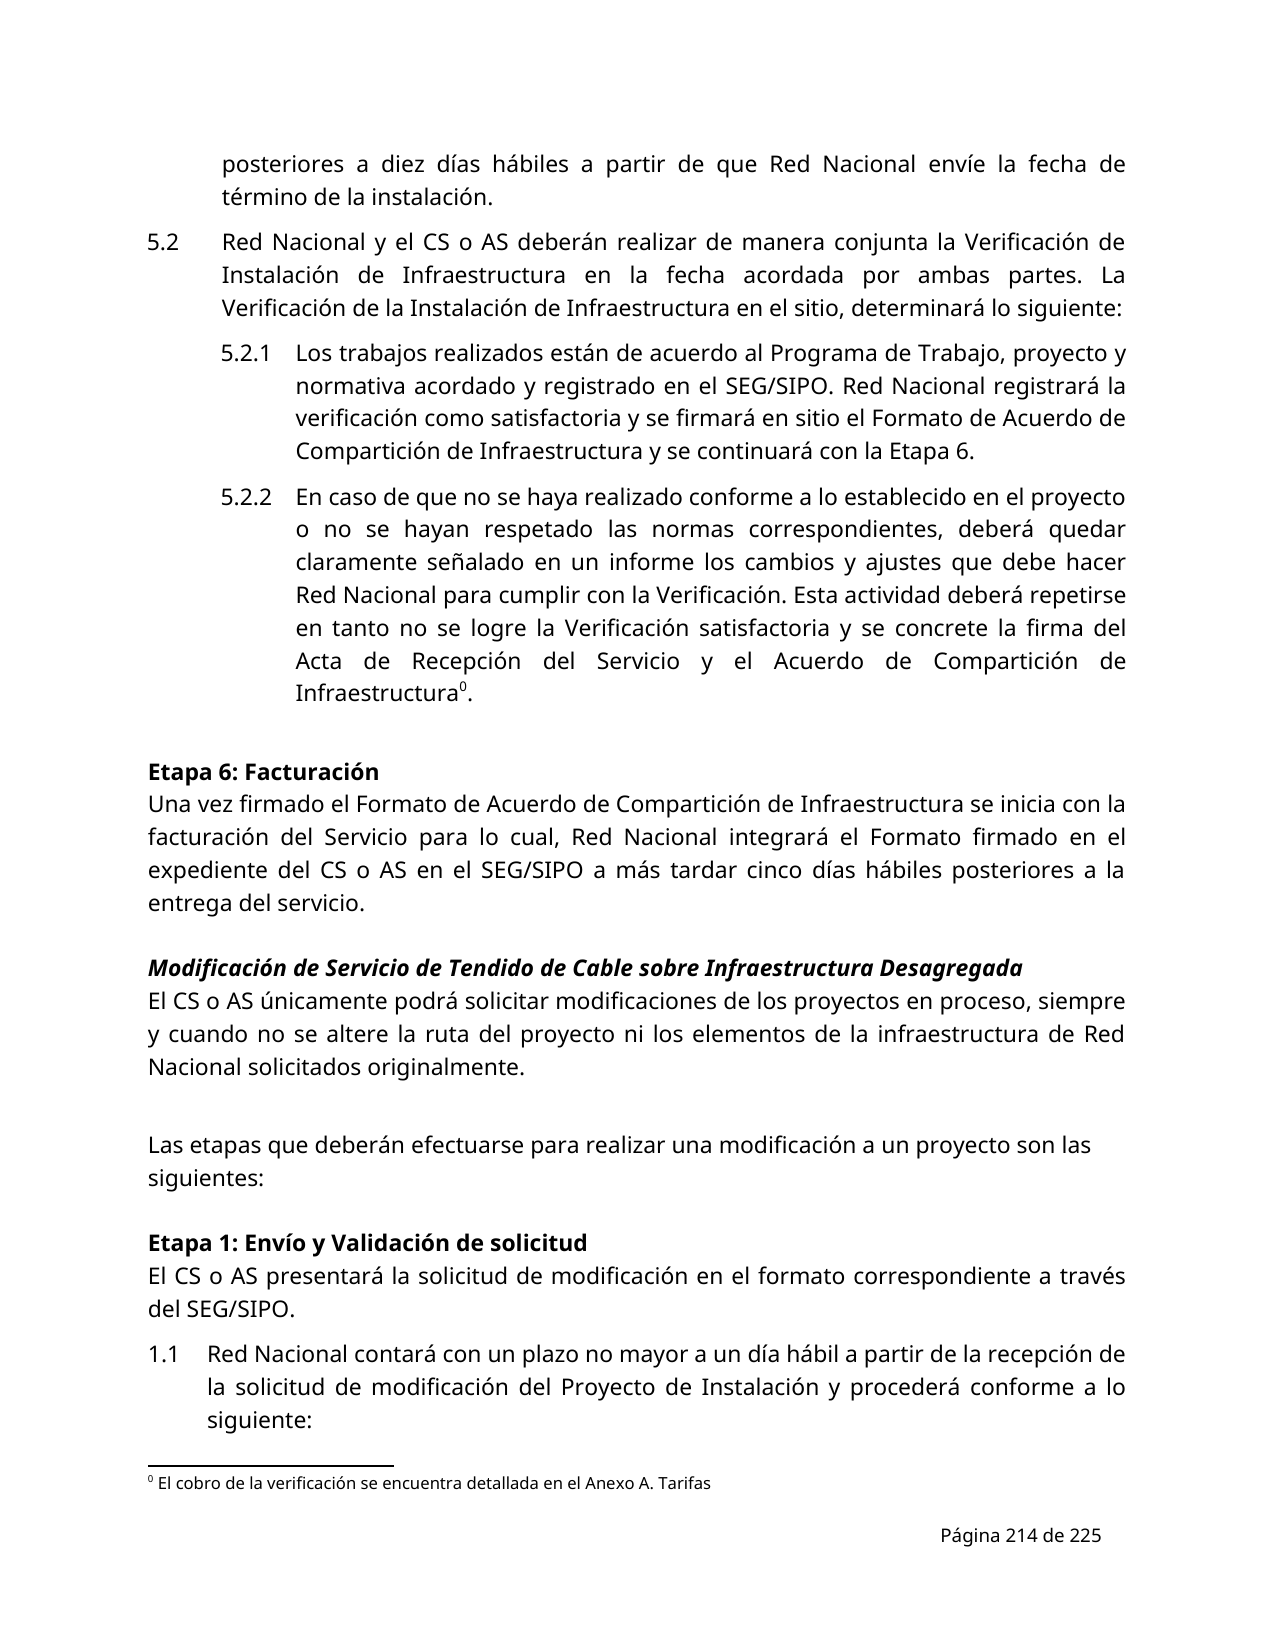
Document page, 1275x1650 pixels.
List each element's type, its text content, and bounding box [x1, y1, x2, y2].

text 5.2 Red Nacional y el CS o AS deberán realizar de manera conjunta la Verificación de Instalación de Infraestructura en la fecha acordada por ambas partes. La Verificación de la Instalación de Infraestructura en el sitio, determinará lo siguiente: [147, 226, 1127, 323]
text Una vez firmado el Formato de Acuerdo de Compartición de Infraestructura se inicia con la facturación del Servicio para lo cual, Red Nacional integrará el Formato firmado en el expediente del CS o AS en el SEG/SIPO a más tardar cinco días hábiles posteriores a la entrega del servicio. [148, 788, 1127, 918]
text Etapa 6: Facturación [148, 756, 1127, 787]
text 1.1 Red Nacional contará con un plazo no mayor a un día hábil a partir de la recepción de la solicitud de modificación del Proyecto de Instalación y procederá conforme a lo siguiente: [148, 1338, 1127, 1435]
text Etapa 1: Envío y Validación de solicitud [148, 1227, 1127, 1259]
text Modificación de Servicio de Tendido de Cable sobre Infraestructura Desagregada [148, 952, 1127, 984]
text El CS o AS presentará la solicitud de modificación en el formato correspondiente a través del SEG/SIPO. [148, 1260, 1127, 1324]
text 5.2.2 En caso de que no se haya realizado conforme a lo establecido en el proyecto o no se hayan respetado las normas correspondientes, deberá quedar claramente señalado en un informe los cambios y ajustes que debe hacer Red Nacional para cumplir con la Verificación. Esta actividad deberá repetirse en tanto no se logre la Verificación satisfactoria y se concrete la firma del Acta de Recepción del Servicio y el Acuerdo de Compartición de Infraestructura. [220, 481, 1127, 709]
text El CS o AS únicamente podrá solicitar modificaciones de los proyectos en proceso, siempre y cuando no se altere la ruta del proyecto ni los elementos de la infraestructura de Red Nacional solicitados originalmente. [148, 985, 1127, 1082]
text 5.2.1 Los trabajos realizados están de acuerdo al Programa de Trabajo, proyecto y normativa acordado y registrado en el SEG/SIPO. Red Nacional registrará la verificación como satisfactoria y se firmará en sitio el Formato de Acuerdo de Compartición de Infraestructura y se continuará con la Etapa 6. [220, 337, 1127, 466]
text Las etapas que deberán efectuarse para realizar una modificación a un proyecto son las siguientes: [148, 1129, 1127, 1193]
